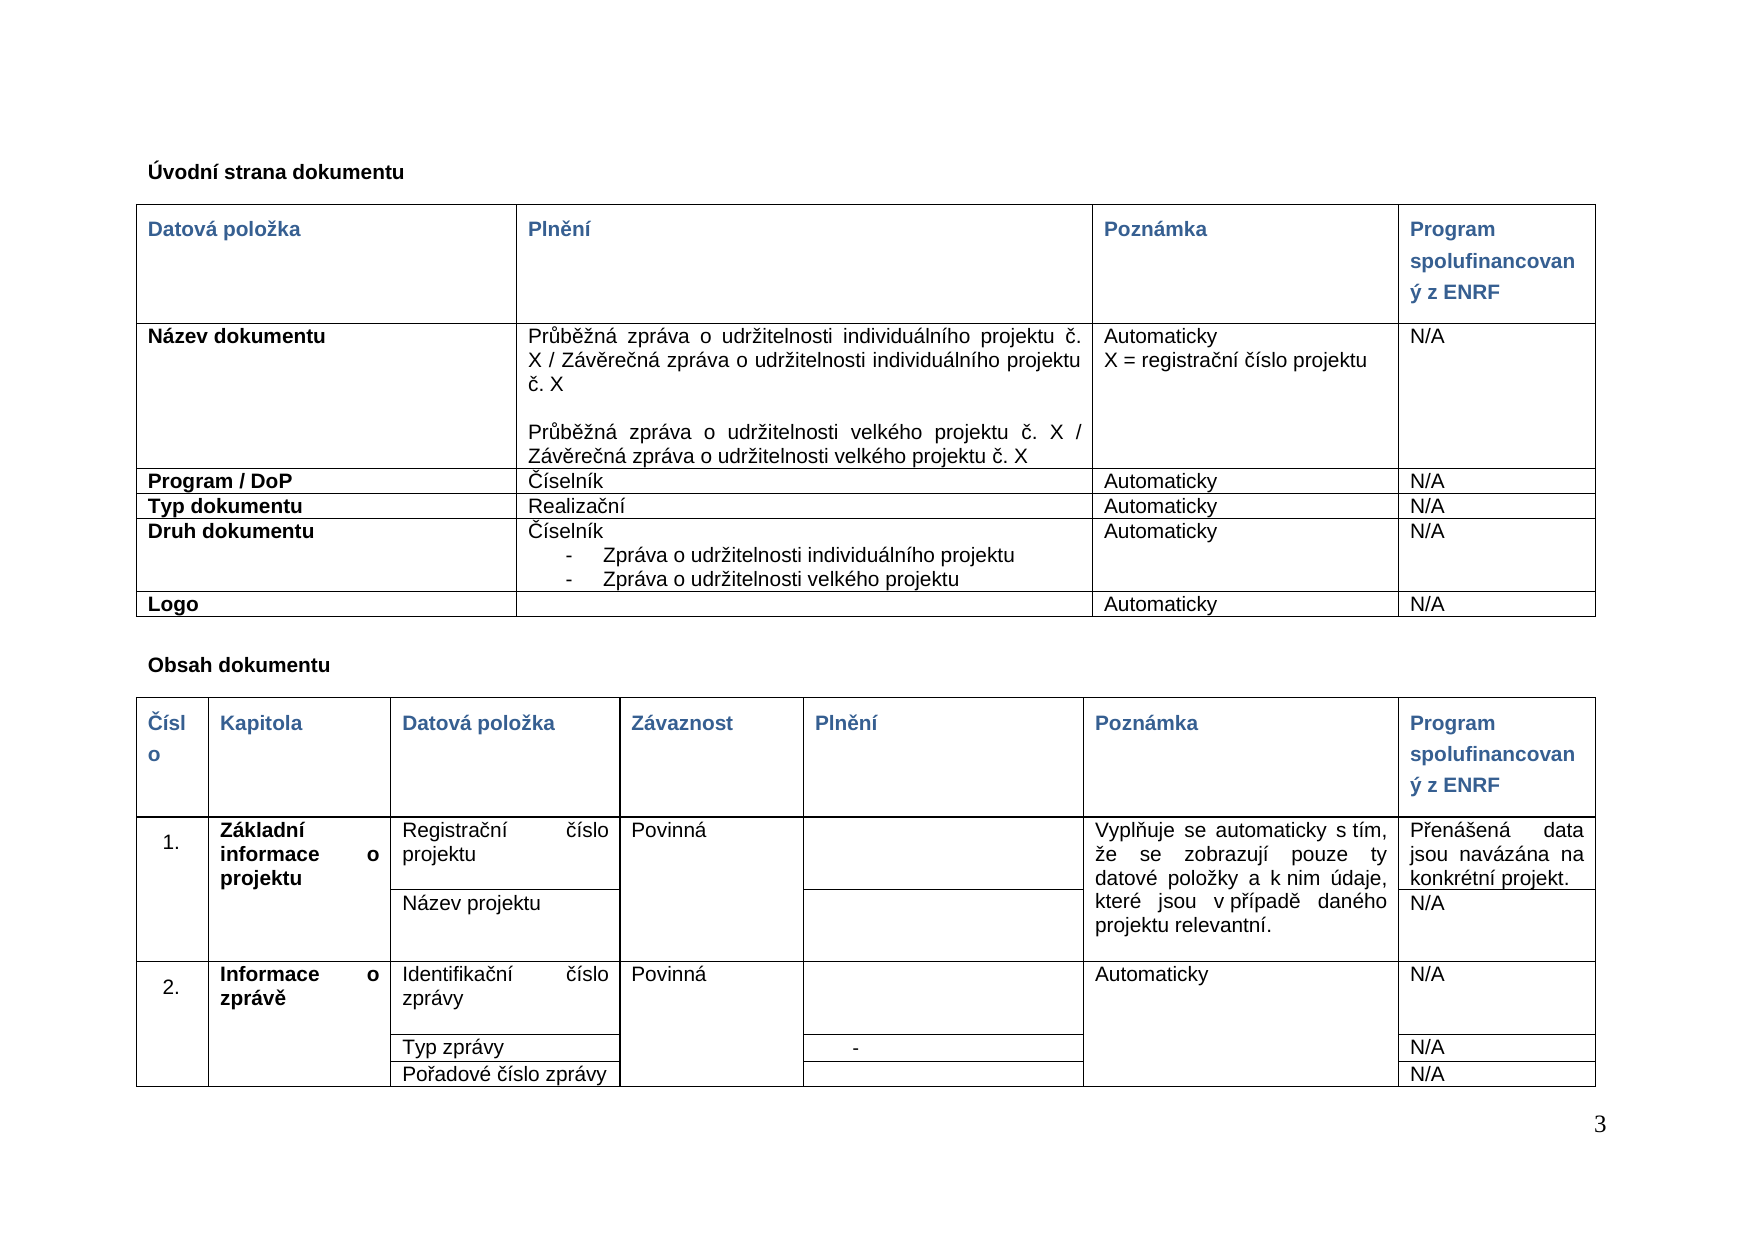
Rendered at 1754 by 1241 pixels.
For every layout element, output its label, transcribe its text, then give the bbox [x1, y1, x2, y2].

table_header Program spolufinancovaný z ENRF [1399, 205, 1595, 323]
table_header Datová položka [391, 698, 619, 816]
table_cell Automaticky [1084, 962, 1398, 1086]
table_cell Povinná [621, 962, 803, 1086]
table_cell Název dokumentu [137, 324, 516, 468]
table_cell Informace o zprávě [209, 962, 390, 1086]
table_cell [517, 592, 1092, 616]
table_header Poznámka [1093, 205, 1398, 323]
table_header Číslo [137, 698, 208, 816]
table_cell N/A [1399, 890, 1595, 961]
table_cell Průběžná zpráva o udržitelnosti individuálního projektu č. X / Závěrečná zpráva o udržitelnosti individuálního projektu č. X Průběžná zpráva o udržitelnosti velkého projektu č. X / Závěrečná zpráva o udržitelnosti velkého projektu č. X [517, 324, 1092, 468]
table_header Plnění [517, 205, 1092, 323]
table_header Plnění [804, 698, 1083, 816]
table_cell [804, 1035, 1083, 1061]
table_cell Automaticky [1093, 592, 1398, 616]
table_cell Povinná [621, 818, 803, 961]
table_cell Identifikační číslo zprávy [391, 962, 619, 1034]
table_cell [137, 962, 208, 1086]
table_cell N/A [1399, 494, 1595, 518]
table_cell N/A [1399, 1062, 1595, 1086]
table_header Poznámka [1084, 698, 1398, 816]
table_cell Logo [137, 592, 516, 616]
table_cell Realizační [517, 494, 1092, 518]
table_cell Automaticky [1093, 494, 1398, 518]
table_cell Přenášená data jsou navázána na konkrétní projekt. [1399, 818, 1595, 889]
table_cell Pořadové číslo zprávy [391, 1062, 619, 1086]
table_cell Vyplňuje se automaticky s tím, že se zobrazují pouze ty datové položky a k nim údaje, které jsou v případě daného projektu relevantní. [1084, 818, 1398, 961]
table_cell [804, 1062, 1083, 1086]
table_header Program spolufinancovaný z ENRF [1399, 698, 1595, 816]
table_cell Typ dokumentu [137, 494, 516, 518]
table_cell N/A [1399, 519, 1595, 591]
table_cell N/A [1399, 469, 1595, 493]
table_cell Základní informace o projektu [209, 818, 390, 961]
table_cell Druh dokumentu [137, 519, 516, 591]
table_cell [137, 818, 208, 961]
table_cell Číselník [517, 469, 1092, 493]
table_cell N/A [1399, 1035, 1595, 1061]
text Obsah dokumentu [148, 653, 1606, 677]
table_cell Automaticky [1093, 519, 1398, 591]
table_cell Program / DoP [137, 469, 516, 493]
table_cell Automaticky [1093, 469, 1398, 493]
table_header Závaznost [621, 698, 803, 816]
table_cell Typ zprávy [391, 1035, 619, 1061]
table_cell [804, 818, 1083, 889]
table_cell [804, 962, 1083, 1034]
table_cell Název projektu [391, 890, 619, 961]
table_cell [804, 890, 1083, 961]
table_cell Číselník Zpráva o udržitelnosti individuálního projektu Zpráva o udržitelnosti velkého projektu [517, 519, 1092, 591]
table_cell N/A [1399, 592, 1595, 616]
table_cell Registrační číslo projektu [391, 818, 619, 889]
table_header Datová položka [137, 205, 516, 323]
table_cell N/A [1399, 324, 1595, 468]
table_header Kapitola [209, 698, 390, 816]
table_cell N/A [1399, 962, 1595, 1034]
table_cell Automaticky X = registrační číslo projektu [1093, 324, 1398, 468]
text Úvodní strana dokumentu [148, 160, 1606, 184]
